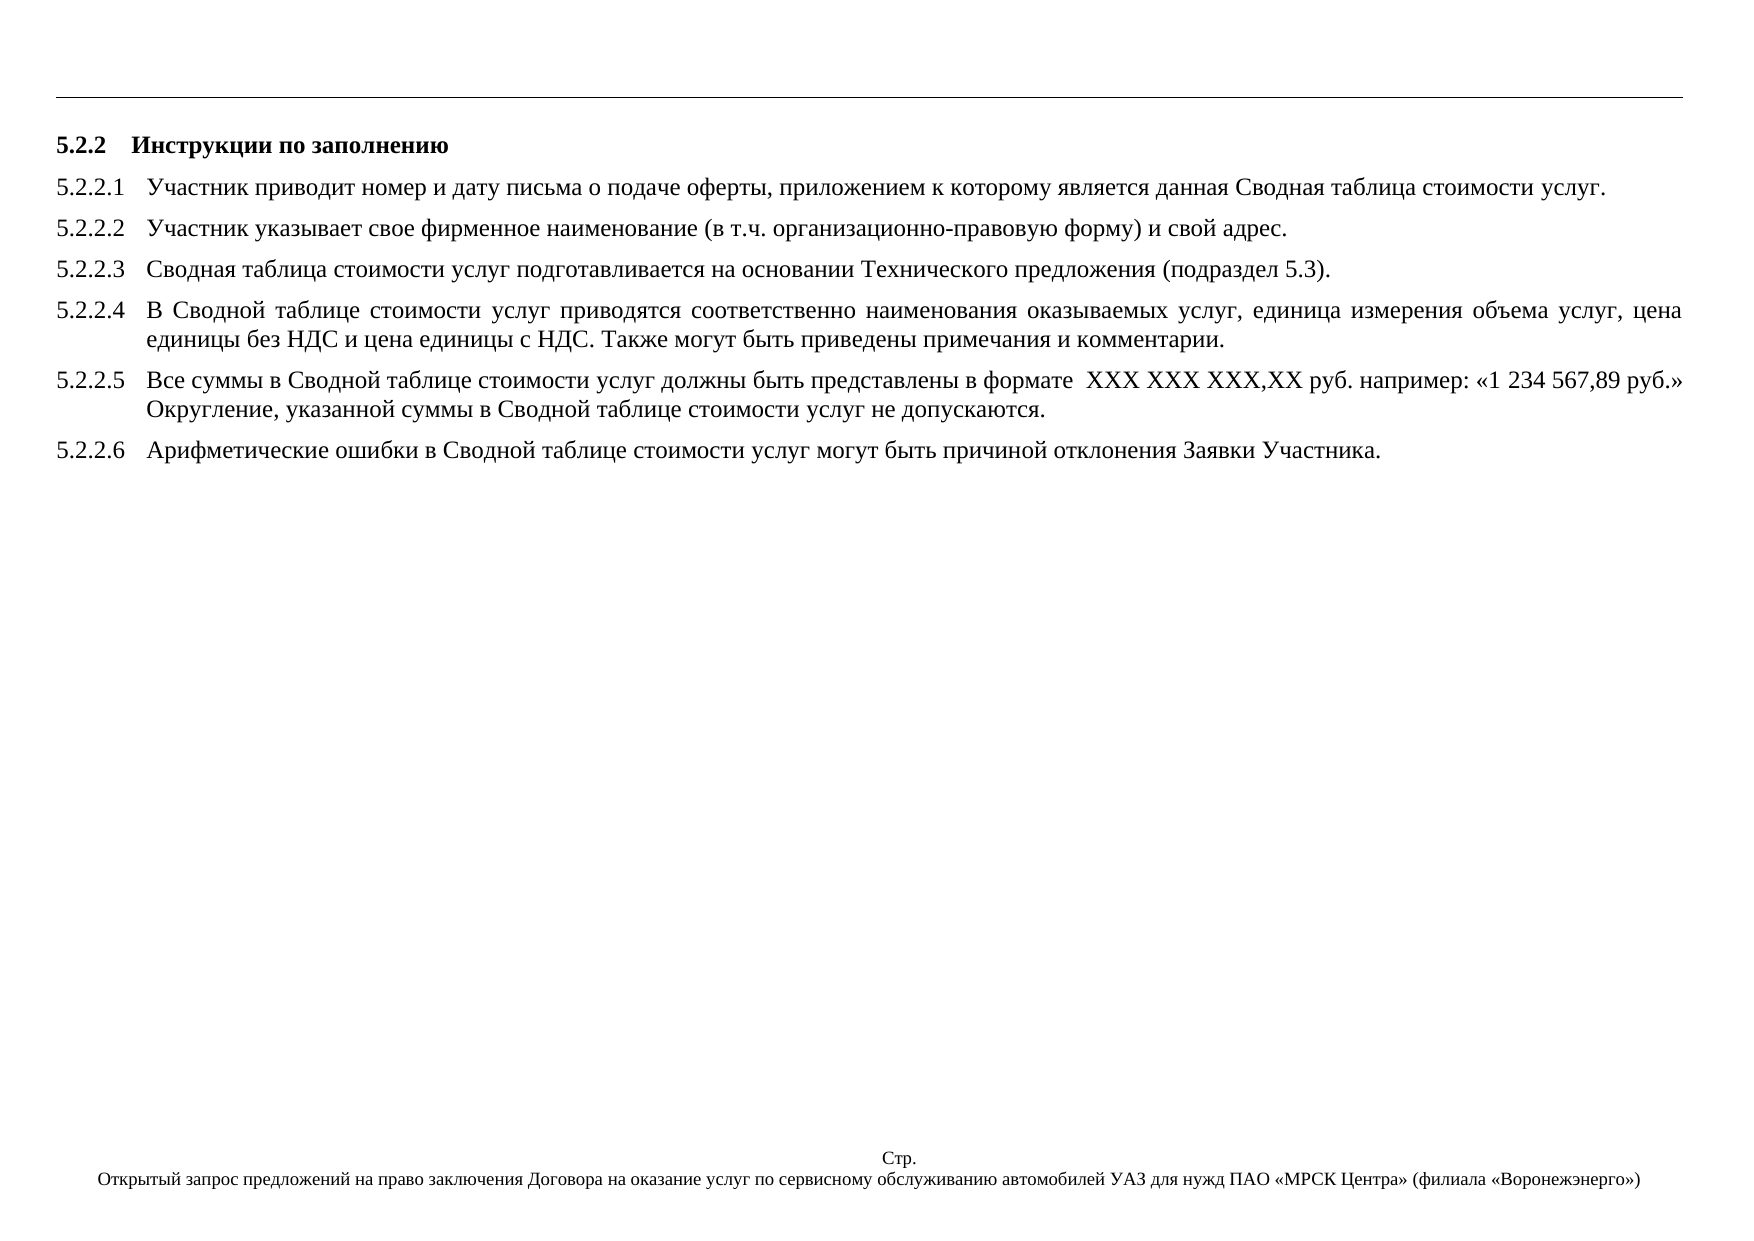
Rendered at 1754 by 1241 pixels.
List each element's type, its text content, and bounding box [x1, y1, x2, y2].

list Участник приводит номер и дату письма о подаче оферты, приложением к которому является данная Сводная таблица стоимости услуг. [56, 172, 1683, 201]
list Сводная таблица стоимости услуг подготавливается на основании Технического предложения (подраздел 5.3). [56, 254, 1683, 283]
list Участник указывает свое фирменное наименование (в т.ч. организационно-правовую форму) и свой адрес. [56, 213, 1683, 242]
subtitle Инструкции по заполнению [56, 131, 1683, 159]
list Арифметические ошибки в Сводной таблице стоимости услуг могут быть причиной отклонения Заявки Участника. [56, 436, 1683, 464]
list Все суммы в Сводной таблице стоимости услуг должны быть представлены в формате XXX XXX XXX,XX руб. например: «1 234 567,89 руб.» Округление, указанной суммы в Сводной таблице стоимости услуг не допускаются. [56, 366, 1683, 423]
list В Сводной таблице стоимости услуг приводятся соответственно наименования оказываемых услуг, единица измерения объема услуг, цена единицы без НДС и цена единицы с НДС. Также могут быть приведены примечания и комментарии. [56, 296, 1683, 353]
